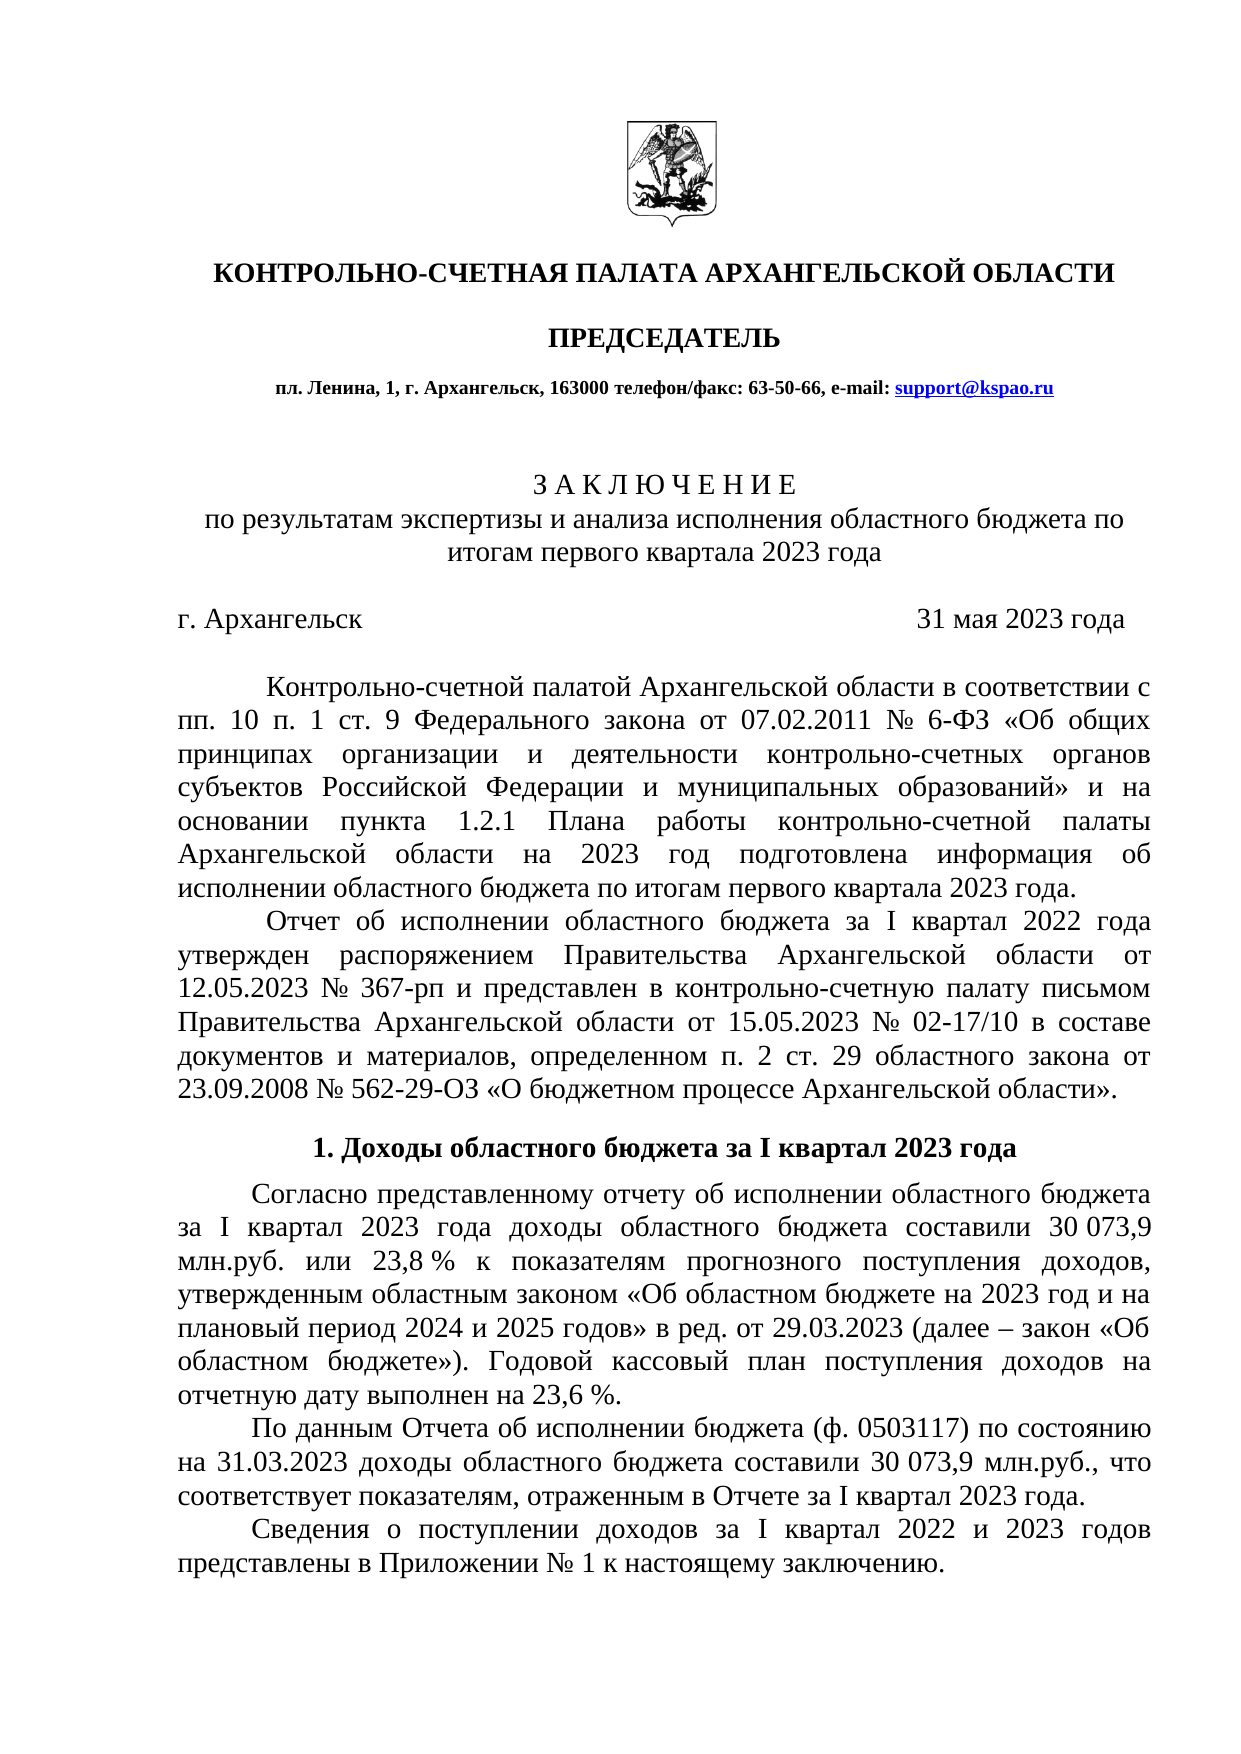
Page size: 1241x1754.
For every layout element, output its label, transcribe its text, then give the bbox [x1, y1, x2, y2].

subtitle 1. Доходы областного бюджета за I квартал 2023 года [177, 1130, 1152, 1163]
text по результатам экспертизы и анализа исполнения областного бюджета по итогам первого квартала 2023 года [177, 501, 1152, 568]
text Сведения о поступлении доходов за I квартал 2022 и 2023 годов представлены в Приложении № 1 к настоящему заключению. [177, 1511, 1152, 1578]
text пл. Ленина, 1, г. Архангельск, 163000 телефон/факс: 63-50-66, e-mail: support@kspao.ru [177, 376, 1152, 399]
text ЗАКЛЮЧЕНИЕ [177, 467, 1152, 501]
text Отчет об исполнении областного бюджета за I квартал 2022 года утвержден распоряжением Правительства Архангельской области от 12.05.2023 № 367-рп и представлен в контрольно-счетную палату письмом Правительства Архангельской области от 15.05.2023 № 02-17/10 в составе документов и материалов, определенном п. 2 ст. 29 областного закона от 23.09.2008 № 562-29-ОЗ «О бюджетном процессе Архангельской области». [177, 903, 1152, 1105]
text КОНТРОЛЬНО-СЧЕТНАЯ ПАЛАТА АРХАНГЕЛЬСКОЙ ОБЛАСТИ [177, 256, 1152, 288]
text Согласно представленному отчету об исполнении областного бюджета за I квартал 2023 года доходы областного бюджета составили 30 073,9 млн.руб. или 23,8 % к показателям прогнозного поступления доходов, утвержденным областным законом «Об областном бюджете на 2023 год и на плановый период 2024 и 2025 годов» в ред. от 29.03.2023 (далее – закон «Об областном бюджете»). Годовой кассовый план поступления доходов на отчетную дату выполнен на 23,6 %. [177, 1176, 1152, 1411]
text Контрольно-счетной палатой Архангельской области в соответствии с пп. 10 п. 1 ст. 9 Федерального закона от 07.02.2011 № 6-ФЗ «Об общих принципах организации и деятельности контрольно-счетных органов субъектов Российской Федерации и муниципальных образований» и на основании пункта 1.2.1 Плана работы контрольно-счетной палаты Архангельской области на 2023 год подготовлена информация об исполнении областного бюджета по итогам первого квартала 2023 года. [177, 669, 1152, 903]
text г. Архангельск 31 мая 2023 года [177, 602, 1152, 635]
picture [624, 118, 721, 231]
text По данным Отчета об исполнении бюджета (ф. 0503117) по состоянию на 31.03.2023 доходы областного бюджета составили 30 073,9 млн.руб., что соответствует показателям, отраженным в Отчете за I квартал 2023 года. [177, 1411, 1152, 1511]
text ПРЕДСЕДАТЕЛЬ [177, 321, 1152, 353]
